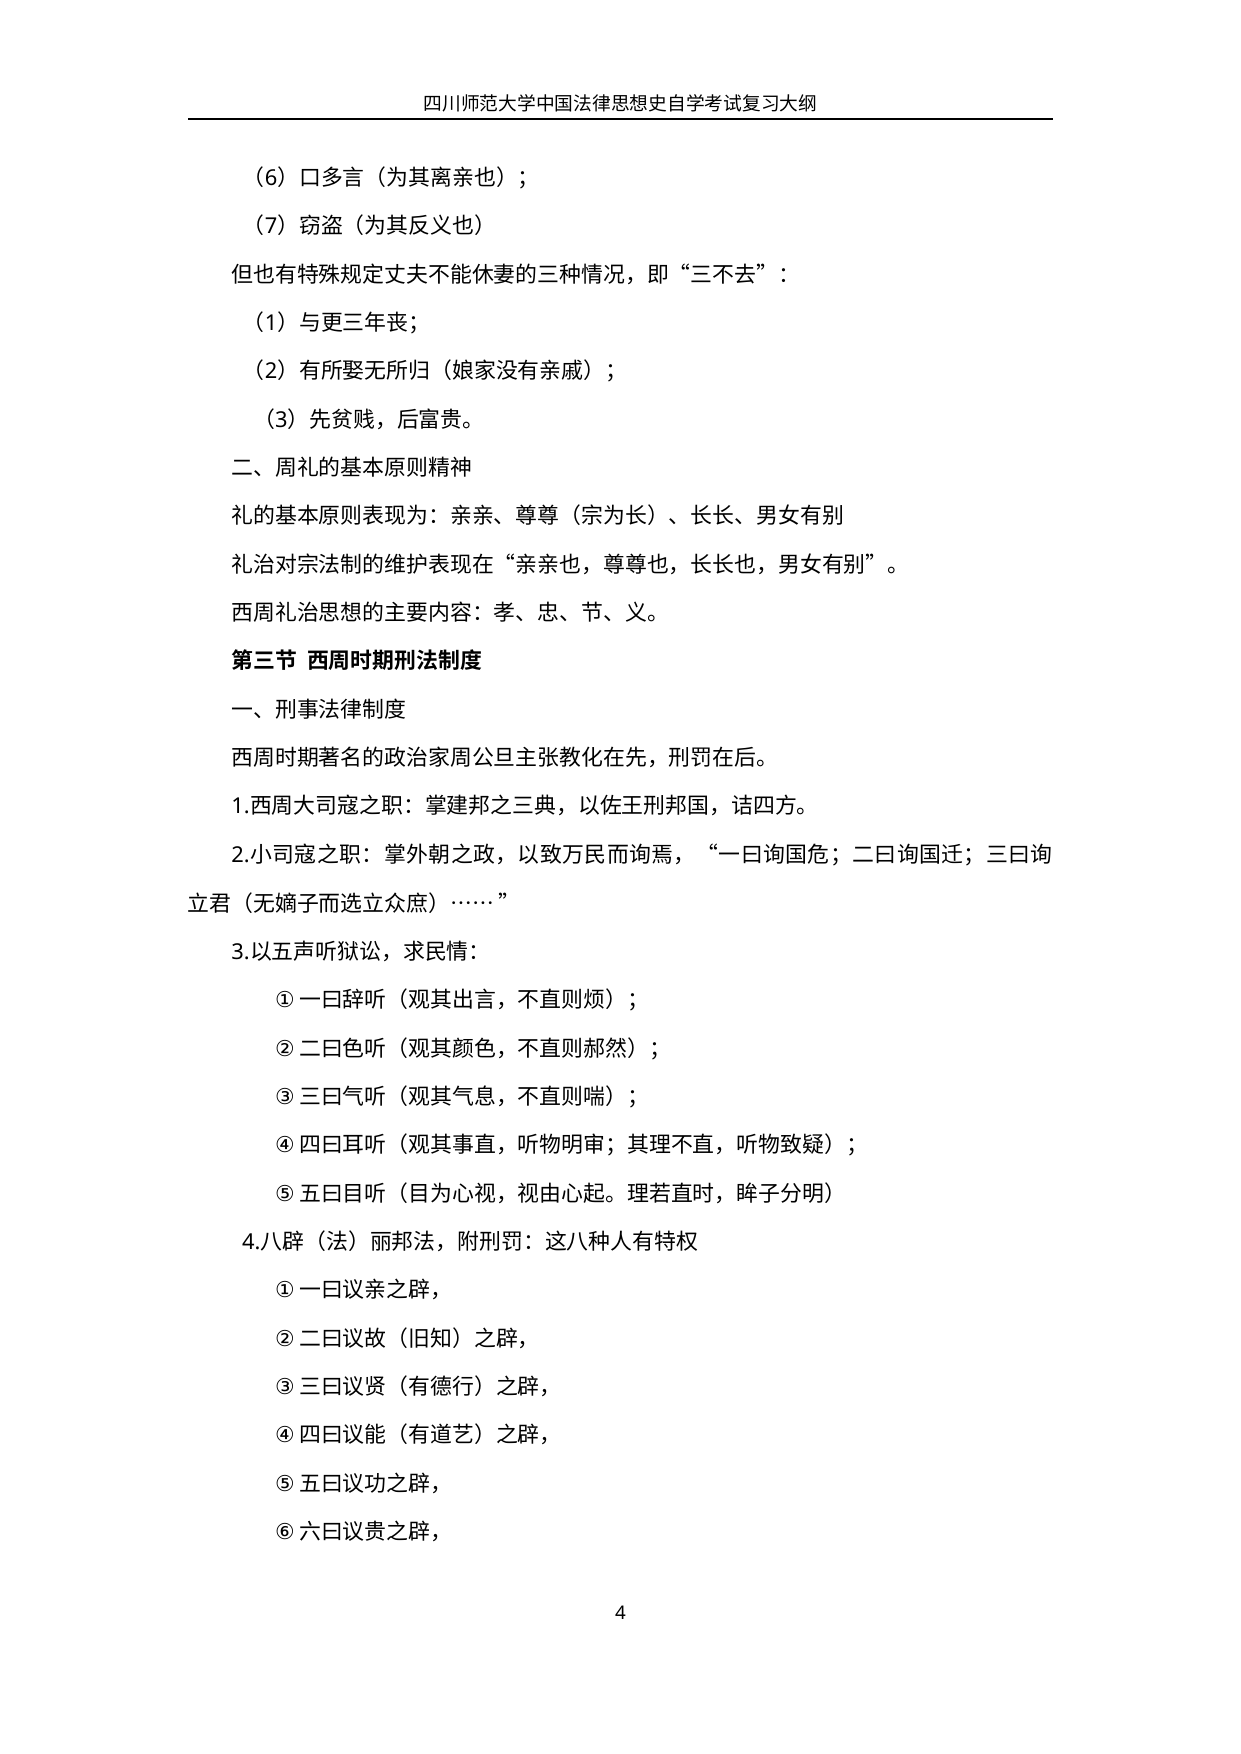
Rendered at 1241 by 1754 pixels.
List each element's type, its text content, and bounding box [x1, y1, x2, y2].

text 1.西周大司寇之职：掌建邦之三典，以佐王刑邦国，诘四方。 [187, 788, 1053, 821]
text ①一曰辞听（观其出言，不直则烦）； [187, 982, 1053, 1014]
text ④四曰耳听（观其事直，听物明审；其理不直，听物致疑）； [187, 1127, 1053, 1159]
text 4.八辟（法）丽邦法，附刑罚：这八种人有特权 [187, 1223, 1053, 1256]
text 2.小司寇之职：掌外朝之政，以致万民而询焉，“一曰询国危；二曰询国迁；三曰询立君（无嫡子而选立众庶）…… ” [187, 836, 1053, 918]
text 第三节 西周时期刑法制度 [187, 643, 1053, 676]
text ④四曰议能（有道艺）之辟， [187, 1417, 1053, 1449]
text （6）口多言（为其离亲也）； [187, 160, 1053, 192]
text （7）窃盗（为其反义也） [187, 208, 1053, 241]
text 西周礼治思想的主要内容：孝、忠、节、义。 [187, 595, 1053, 627]
text ⑤五曰目听（目为心视，视由心起。理若直时，眸子分明） [187, 1175, 1053, 1208]
text ③三曰议贤（有德行）之辟， [187, 1368, 1053, 1401]
text 礼治对宗法制的维护表现在“亲亲也，尊尊也，长长也，男女有别”。 [187, 546, 1053, 579]
text 但也有特殊规定丈夫不能休妻的三种情况，即“三不去”： [187, 256, 1053, 289]
text ②二曰色听（观其颜色，不直则郝然）； [187, 1030, 1053, 1063]
text ⑥六曰议贵之辟， [187, 1513, 1053, 1546]
text （1）与更三年丧； [187, 305, 1053, 337]
text ①一曰议亲之辟， [187, 1272, 1053, 1304]
text 一、刑事法律制度 [187, 691, 1053, 724]
text （3）先贫贱，后富贵。 [187, 401, 1053, 434]
text 二、周礼的基本原则精神 [187, 450, 1053, 482]
text ③三曰气听（观其气息，不直则喘）； [187, 1078, 1053, 1111]
text 礼的基本原则表现为：亲亲、尊尊（宗为长）、长长、男女有别 [187, 498, 1053, 531]
text （2）有所娶无所归（娘家没有亲戚）； [187, 353, 1053, 386]
text ②二曰议故（旧知）之辟， [187, 1320, 1053, 1353]
text 3.以五声听狱讼，求民情： [187, 933, 1053, 966]
text ⑤五曰议功之辟， [187, 1465, 1053, 1498]
text 西周时期著名的政治家周公旦主张教化在先，刑罚在后。 [187, 740, 1053, 772]
